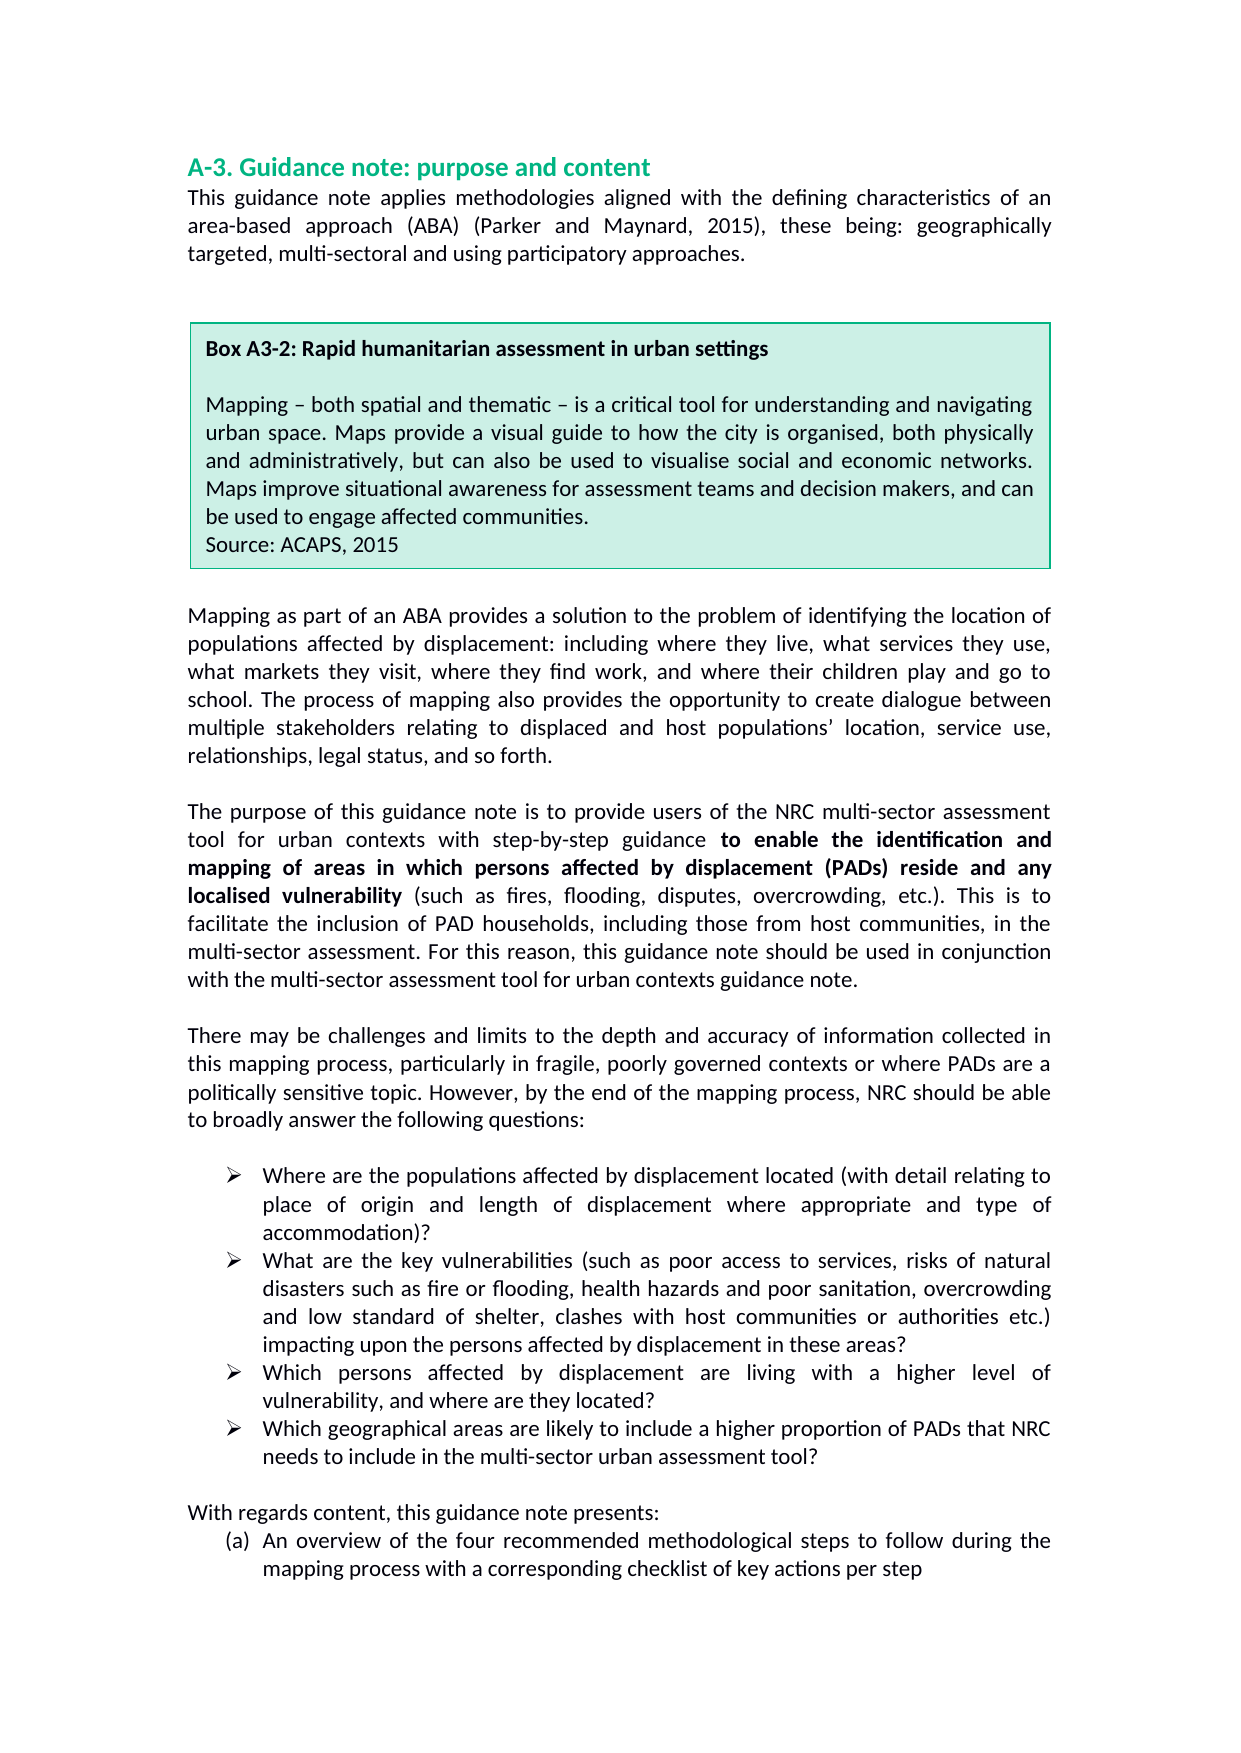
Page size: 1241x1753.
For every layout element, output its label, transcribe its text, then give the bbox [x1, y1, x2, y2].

list An overview of the four recommended methodological steps to follow during the mapping process with a corresponding checklist of key actions per step [225, 1526, 1053, 1582]
text Mapping as part of an ABA provides a solution to the problem of identifying the location of populations affected by displacement: including where they live, what services they use, what markets they visit, where they find work, and where their children play and go to school. The process of mapping also provides the opportunity to create dialogue between multiple stakeholders relating to displaced and host populations’ location, service use, relationships, legal status, and so forth. [187, 601, 1053, 769]
list Where are the populations affected by displacement located (with detail relating to place of origin and length of displacement where appropriate and type of accommodation)? [225, 1162, 1053, 1246]
text This guidance note applies methodologies aligned with the defining characteristics of an area-based approach (ABA) (Parker and Maynard, 2015), these being: geographically targeted, multi-sectoral and using participatory approaches. [187, 183, 1053, 267]
list What are the key vulnerabilities (such as poor access to services, risks of natural disasters such as fire or flooding, health hazards and poor sanitation, overcrowding and low standard of shelter, clashes with host communities or authorities etc.) impacting upon the persons affected by displacement in these areas? [225, 1246, 1053, 1358]
subtitle A-3. Guidance note: purpose and content [187, 150, 1053, 183]
list Which geographical areas are likely to include a higher proportion of PADs that NRC needs to include in the multi-sector urban assessment tool? [225, 1414, 1053, 1470]
text The purpose of this guidance note is to provide users of the NRC multi-sector assessment tool for urban contexts with step-by-step guidance to enable the identification and mapping of areas in which persons affected by displacement (PADs) reside and any localised vulnerability (such as fires, flooding, disputes, overcrowding, etc.). This is to facilitate the inclusion of PAD households, including those from host communities, in the multi-sector assessment. For this reason, this guidance note should be used in conjunction with the multi-sector assessment tool for urban contexts guidance note. [187, 797, 1053, 993]
list Which persons affected by displacement are living with a higher level of vulnerability, and where are they located? [225, 1358, 1053, 1414]
text There may be challenges and limits to the depth and accuracy of information collected in this mapping process, particularly in fragile, poorly governed contexts or where PADs are a politically sensitive topic. However, by the end of the mapping process, NRC should be able to broadly answer the following questions: [187, 1022, 1053, 1134]
text With regards content, this guidance note presents: [187, 1498, 1053, 1526]
